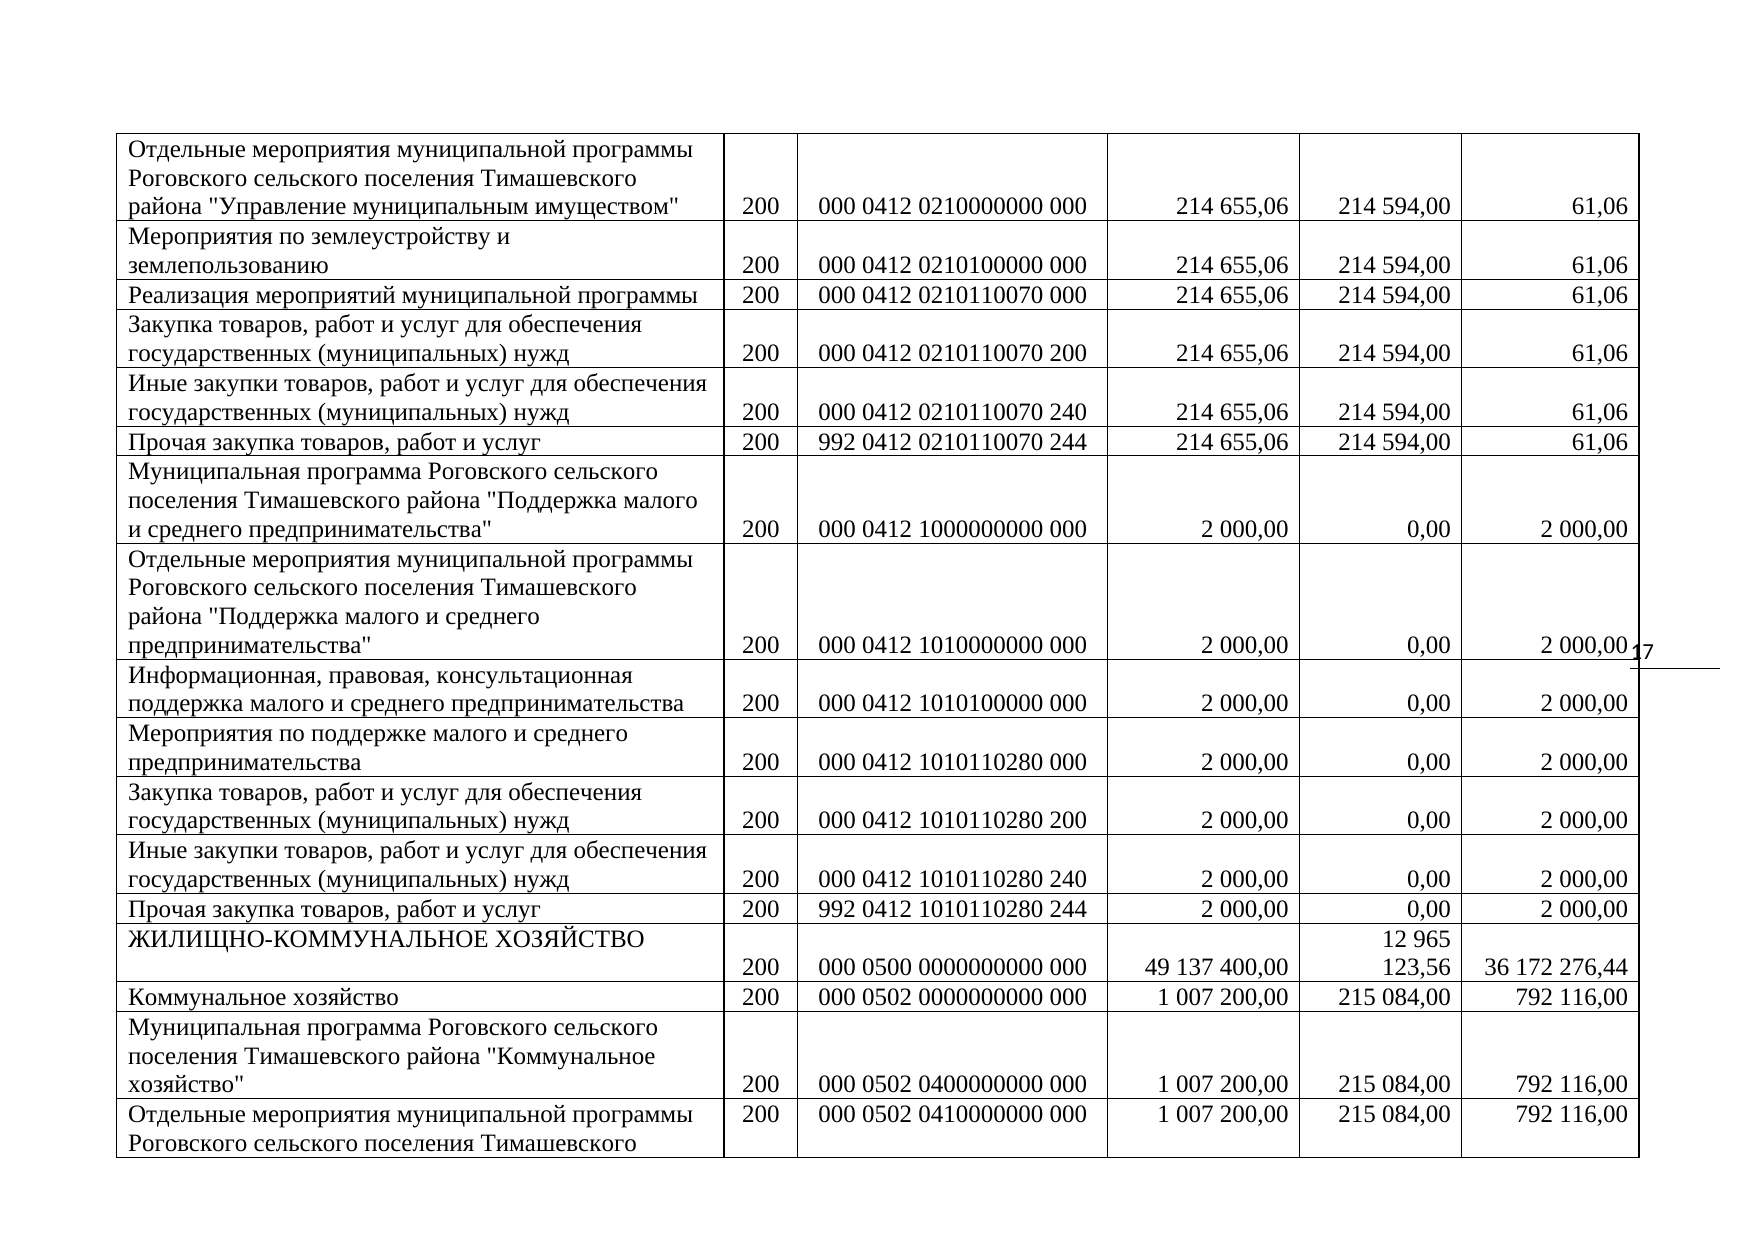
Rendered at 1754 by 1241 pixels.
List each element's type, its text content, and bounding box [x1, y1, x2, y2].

table_cell Мероприятия по землеустройству и землепользованию [117, 221, 723, 279]
table_cell 215 084,00 [1300, 982, 1461, 1011]
table_cell 214 655,06 [1108, 427, 1299, 455]
table_cell 61,06 [1462, 368, 1638, 426]
table_cell 0,00 [1300, 544, 1461, 659]
table_cell 2 000,00 [1462, 835, 1638, 893]
table_cell 000 0412 1010100000 000 [798, 660, 1107, 717]
table_cell 214 655,06 [1108, 134, 1299, 220]
table_cell 0,00 [1300, 835, 1461, 893]
table_cell Реализация мероприятий муниципальной программы [117, 280, 723, 308]
table_cell 200 [725, 310, 797, 367]
table_cell 214 655,06 [1108, 368, 1299, 426]
table_cell 214 655,06 [1108, 221, 1299, 279]
table_cell 2 000,00 [1462, 544, 1638, 659]
table_cell 000 0412 1010000000 000 [798, 544, 1107, 659]
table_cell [117, 1099, 723, 1157]
table_cell Отдельные мероприятия муниципальной программы Роговского сельского поселения Тимашевского района "Управление муниципальным имуществом" [117, 134, 723, 220]
table_cell 200 [725, 221, 797, 279]
table_cell 2 000,00 [1462, 660, 1638, 717]
table_cell Прочая закупка товаров, работ и услуг [117, 894, 723, 923]
table_cell 200 [725, 894, 797, 923]
table_cell 0,00 [1300, 718, 1461, 776]
table_cell 200 [725, 134, 797, 220]
table_cell 1 007 200,00 [1108, 982, 1299, 1011]
table_cell 1 007 200,00 [1108, 1099, 1299, 1157]
table_cell 200 [725, 1012, 797, 1098]
table_cell 000 0412 0210110070 000 [798, 280, 1107, 308]
table_cell 214 594,00 [1300, 310, 1461, 367]
table_cell 61,06 [1462, 427, 1638, 455]
table_cell 61,06 [1462, 310, 1638, 367]
table_cell 214 594,00 [1300, 280, 1461, 308]
table_cell 12 965 123,56 [1300, 924, 1461, 981]
table_cell 49 137 400,00 [1108, 924, 1299, 981]
table_cell 792 116,00 [1462, 982, 1638, 1011]
table_cell Мероприятия по поддержке малого и среднего предпринимательства [117, 718, 723, 776]
table_cell 200 [725, 777, 797, 834]
table_cell 61,06 [1462, 134, 1638, 220]
table_cell 000 0412 0210110070 240 [798, 368, 1107, 426]
table_cell 000 0502 0000000000 000 [798, 982, 1107, 1011]
table_cell 2 000,00 [1462, 718, 1638, 776]
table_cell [798, 1099, 1107, 1157]
table_cell 000 0412 1010110280 200 [798, 777, 1107, 834]
table_cell Муниципальная программа Роговского сельского поселения Тимашевского района "Поддержка малого и среднего предпринимательства" [117, 456, 723, 543]
table_cell 0,00 [1300, 894, 1461, 923]
table_cell 215 084,00 [1300, 1012, 1461, 1098]
table_cell 200 [725, 924, 797, 981]
table_cell Муниципальная программа Роговского сельского поселения Тимашевского района "Коммунальное хозяйство" [117, 1012, 723, 1098]
table_cell 000 0412 1000000000 000 [798, 456, 1107, 543]
table_cell Закупка товаров, работ и услуг для обеспечения государственных (муниципальных) нужд [117, 310, 723, 367]
table_cell Прочая закупка товаров, работ и услуг [117, 427, 723, 455]
table_cell 000 0412 0210110070 200 [798, 310, 1107, 367]
table_cell 61,06 [1462, 280, 1638, 308]
table_cell 0,00 [1300, 456, 1461, 543]
table_cell 200 [725, 660, 797, 717]
table_cell 000 0500 0000000000 000 [798, 924, 1107, 981]
table_cell 2 000,00 [1108, 777, 1299, 834]
table_cell 2 000,00 [1108, 835, 1299, 893]
table_cell ЖИЛИЩНО-КОММУНАЛЬНОЕ ХОЗЯЙСТВО [117, 924, 723, 981]
table_cell 215 084,00 [1300, 1099, 1461, 1157]
table_cell 0,00 [1300, 660, 1461, 717]
table_cell 200 [725, 368, 797, 426]
table_cell 200 [725, 982, 797, 1011]
table_cell 200 [725, 1099, 797, 1157]
table_cell 792 116,00 [1462, 1099, 1638, 1157]
table_cell 0,00 [1300, 777, 1461, 834]
table_cell 214 594,00 [1300, 368, 1461, 426]
table_cell 61,06 [1462, 221, 1638, 279]
table_cell 214 655,06 [1108, 310, 1299, 367]
table_cell 2 000,00 [1108, 894, 1299, 923]
table_cell Иные закупки товаров, работ и услуг для обеспечения государственных (муниципальных) нужд [117, 368, 723, 426]
table_cell 2 000,00 [1108, 544, 1299, 659]
table_cell 200 [725, 456, 797, 543]
table_cell 200 [725, 427, 797, 455]
table_cell 200 [725, 835, 797, 893]
table_cell 2 000,00 [1108, 456, 1299, 543]
table_cell 2 000,00 [1462, 894, 1638, 923]
table_cell 2 000,00 [1462, 777, 1638, 834]
table_cell 214 655,06 [1108, 280, 1299, 308]
table_cell 214 594,00 [1300, 134, 1461, 220]
table_cell 2 000,00 [1108, 718, 1299, 776]
table_cell Информационная, правовая, консультационная поддержка малого и среднего предпринимательства [117, 660, 723, 717]
table_cell 792 116,00 [1462, 1012, 1638, 1098]
table_cell Закупка товаров, работ и услуг для обеспечения государственных (муниципальных) нужд [117, 777, 723, 834]
table_cell 200 [725, 544, 797, 659]
table_cell 1 007 200,00 [1108, 1012, 1299, 1098]
table_cell 000 0412 0210100000 000 [798, 221, 1107, 279]
table_cell Коммунальное хозяйство [117, 982, 723, 1011]
table_cell 992 0412 1010110280 244 [798, 894, 1107, 923]
table_cell 214 594,00 [1300, 221, 1461, 279]
table_cell 2 000,00 [1462, 456, 1638, 543]
table_cell 992 0412 0210110070 244 [798, 427, 1107, 455]
table_cell 214 594,00 [1300, 427, 1461, 455]
table_cell 200 [725, 280, 797, 308]
table_cell 2 000,00 [1108, 660, 1299, 717]
table_cell Иные закупки товаров, работ и услуг для обеспечения государственных (муниципальных) нужд [117, 835, 723, 893]
table_cell Отдельные мероприятия муниципальной программы Роговского сельского поселения Тимашевского района "Поддержка малого и среднего предпринимательства" [117, 544, 723, 659]
table_cell 000 0412 1010110280 240 [798, 835, 1107, 893]
table_cell 000 0412 1010110280 000 [798, 718, 1107, 776]
table_cell 36 172 276,44 [1462, 924, 1638, 981]
table_cell 200 [725, 718, 797, 776]
table_cell 000 0502 0400000000 000 [798, 1012, 1107, 1098]
table_cell 000 0412 0210000000 000 [798, 134, 1107, 220]
